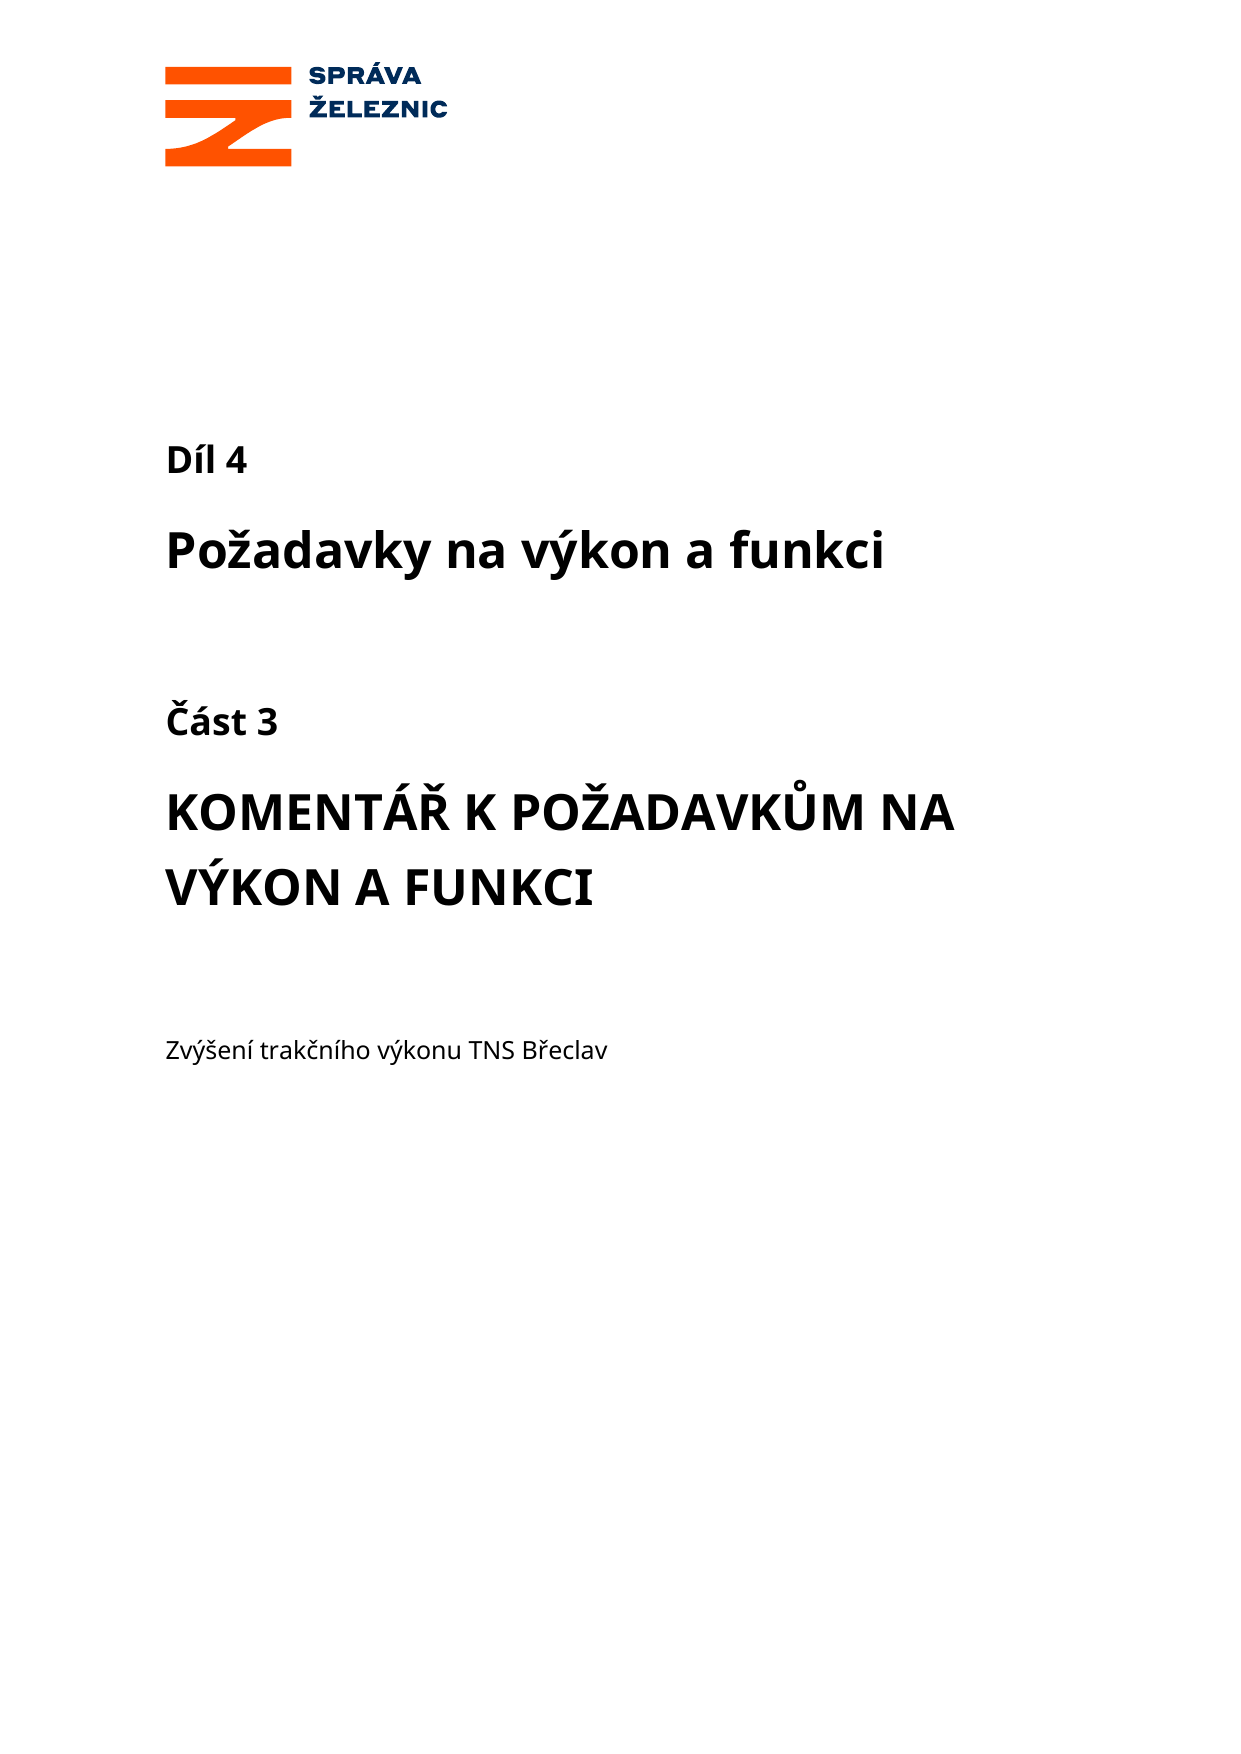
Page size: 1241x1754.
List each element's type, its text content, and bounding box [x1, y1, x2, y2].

text Díl 4 [165, 433, 1075, 484]
text Požadavky na výkon a funkci [165, 514, 1075, 583]
text KOMENTÁŘ K POŽADAVKŮM NA VÝKON A FUNKCI [165, 777, 1075, 920]
text Část 3 [165, 696, 1075, 747]
